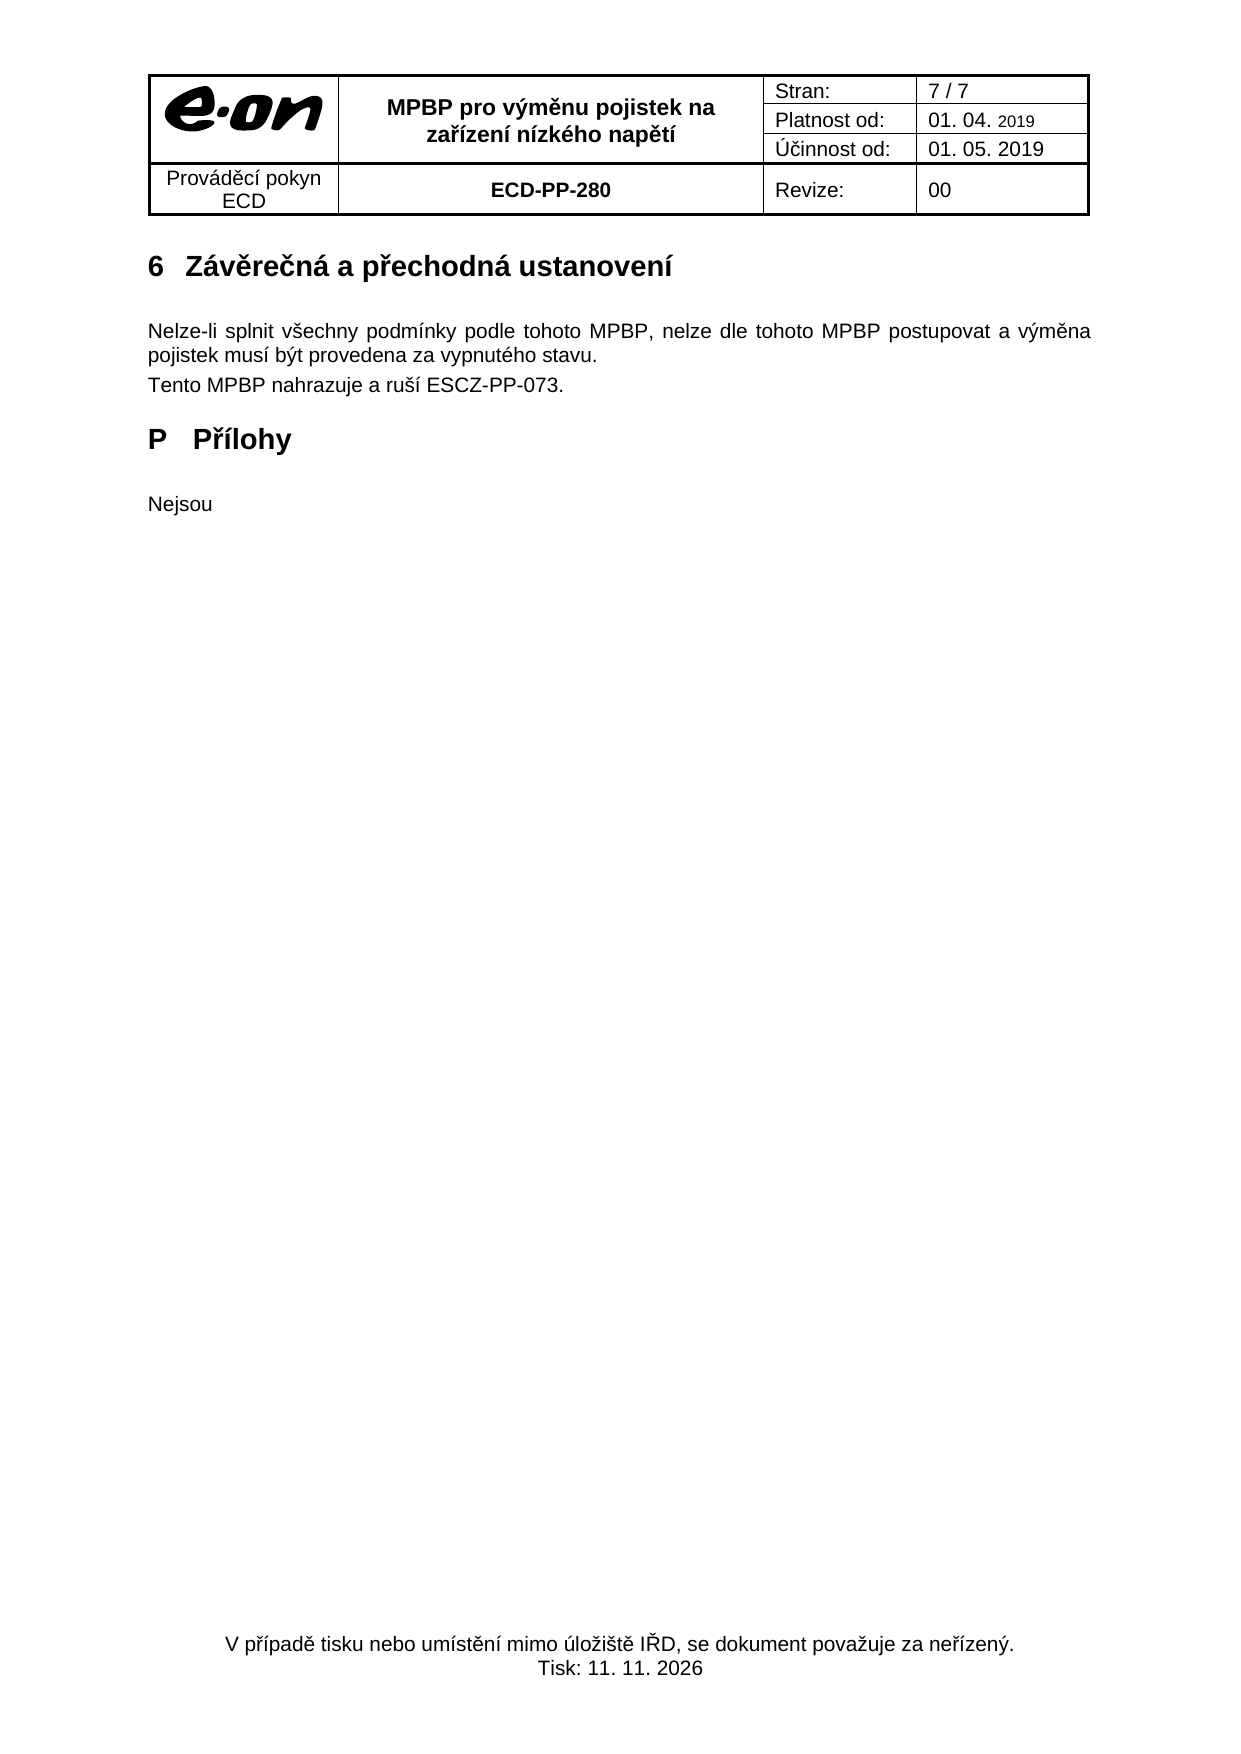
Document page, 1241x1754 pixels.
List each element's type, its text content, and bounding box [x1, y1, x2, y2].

text Tento MPBP nahrazuje a ruší ESCZ-PP-073. [148, 373, 1092, 397]
text Nejsou [148, 492, 1092, 516]
subtitle Závěrečná a přechodná ustanovení [148, 249, 1092, 282]
text Nelze-li splnit všechny podmínky podle tohoto MPBP, nelze dle tohoto MPBP postupovat a výměna pojistek musí být provedena za vypnutého stavu. [148, 319, 1092, 367]
text Přílohy [148, 422, 1092, 455]
